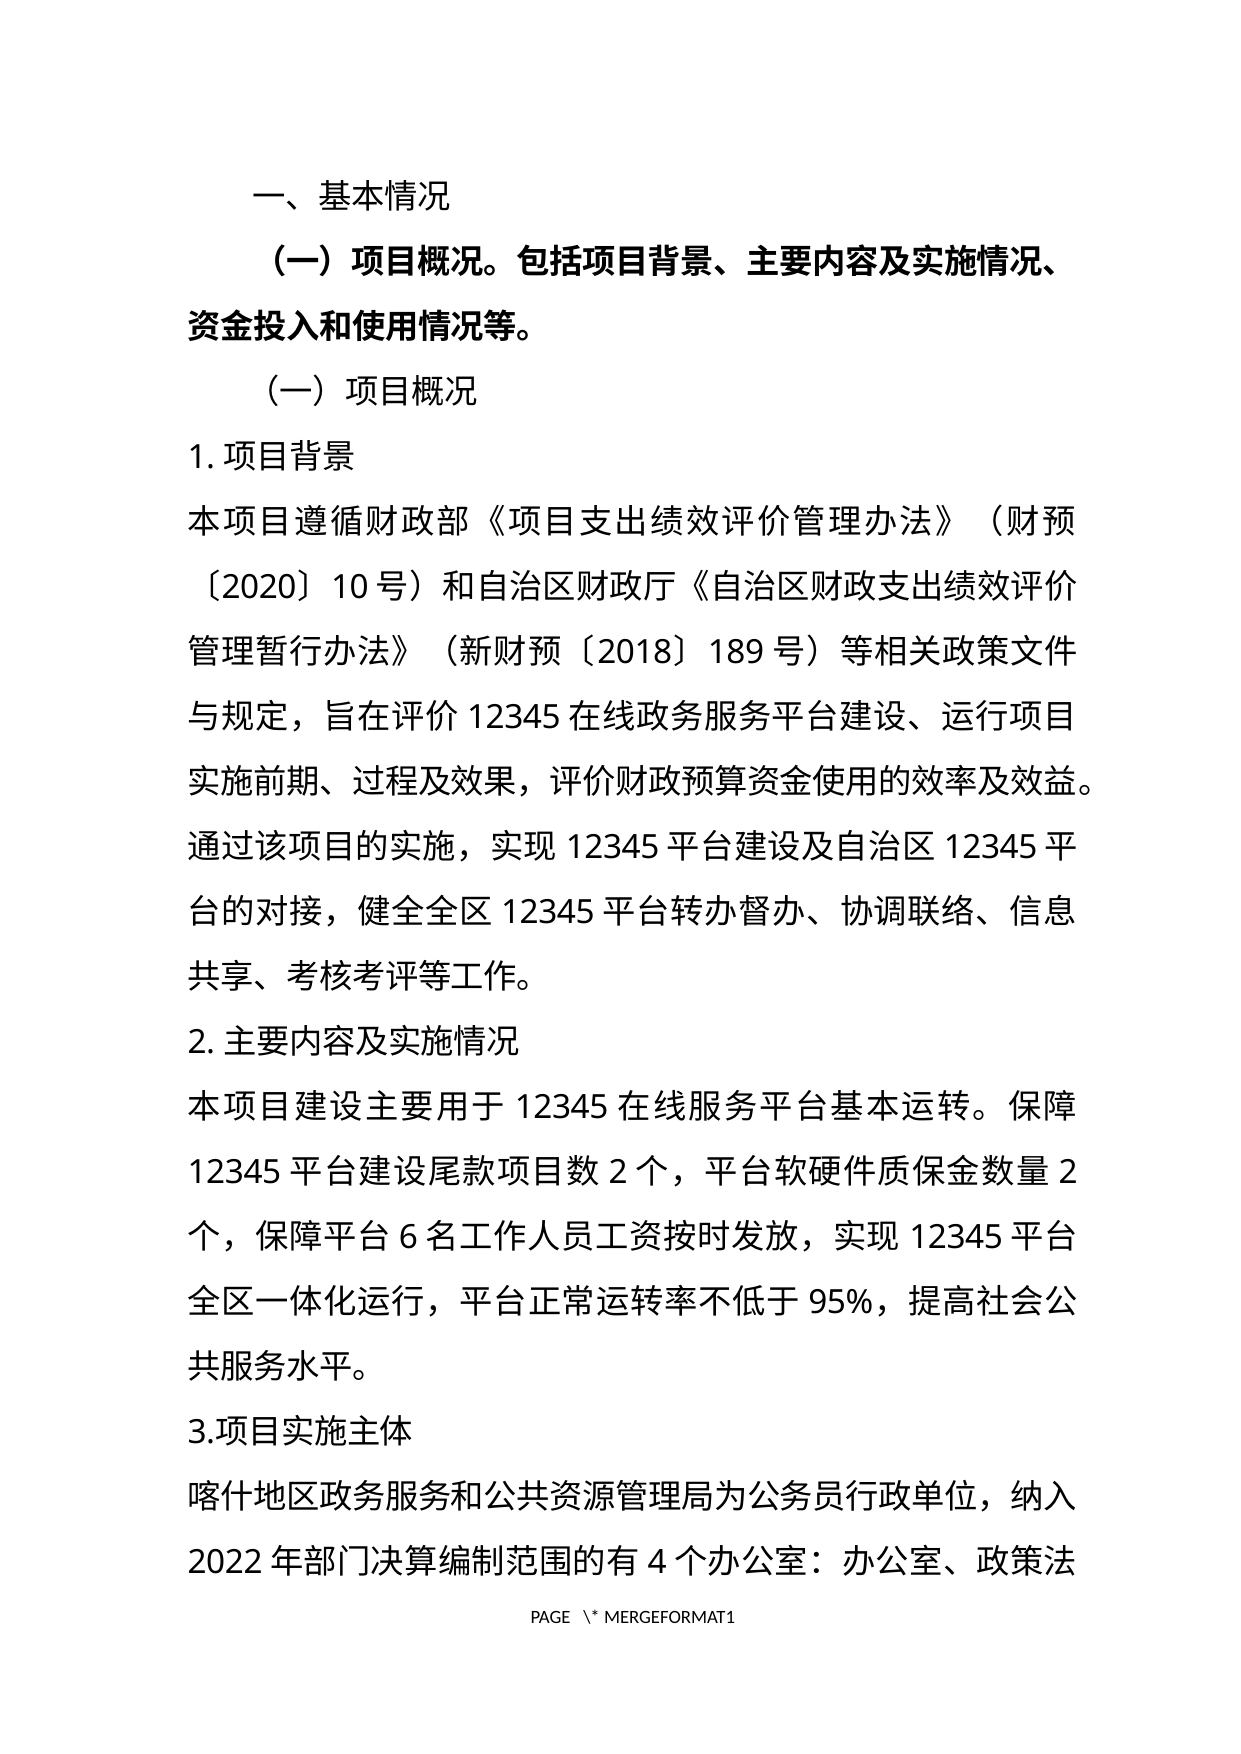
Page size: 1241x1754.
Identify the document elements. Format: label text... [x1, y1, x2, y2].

text （一）项目概况。包括项目背景、主要内容及实施情况、资金投入和使用情况等。 [187, 227, 1078, 357]
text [187, 357, 1078, 1592]
text 一、基本情况 [187, 162, 1078, 227]
